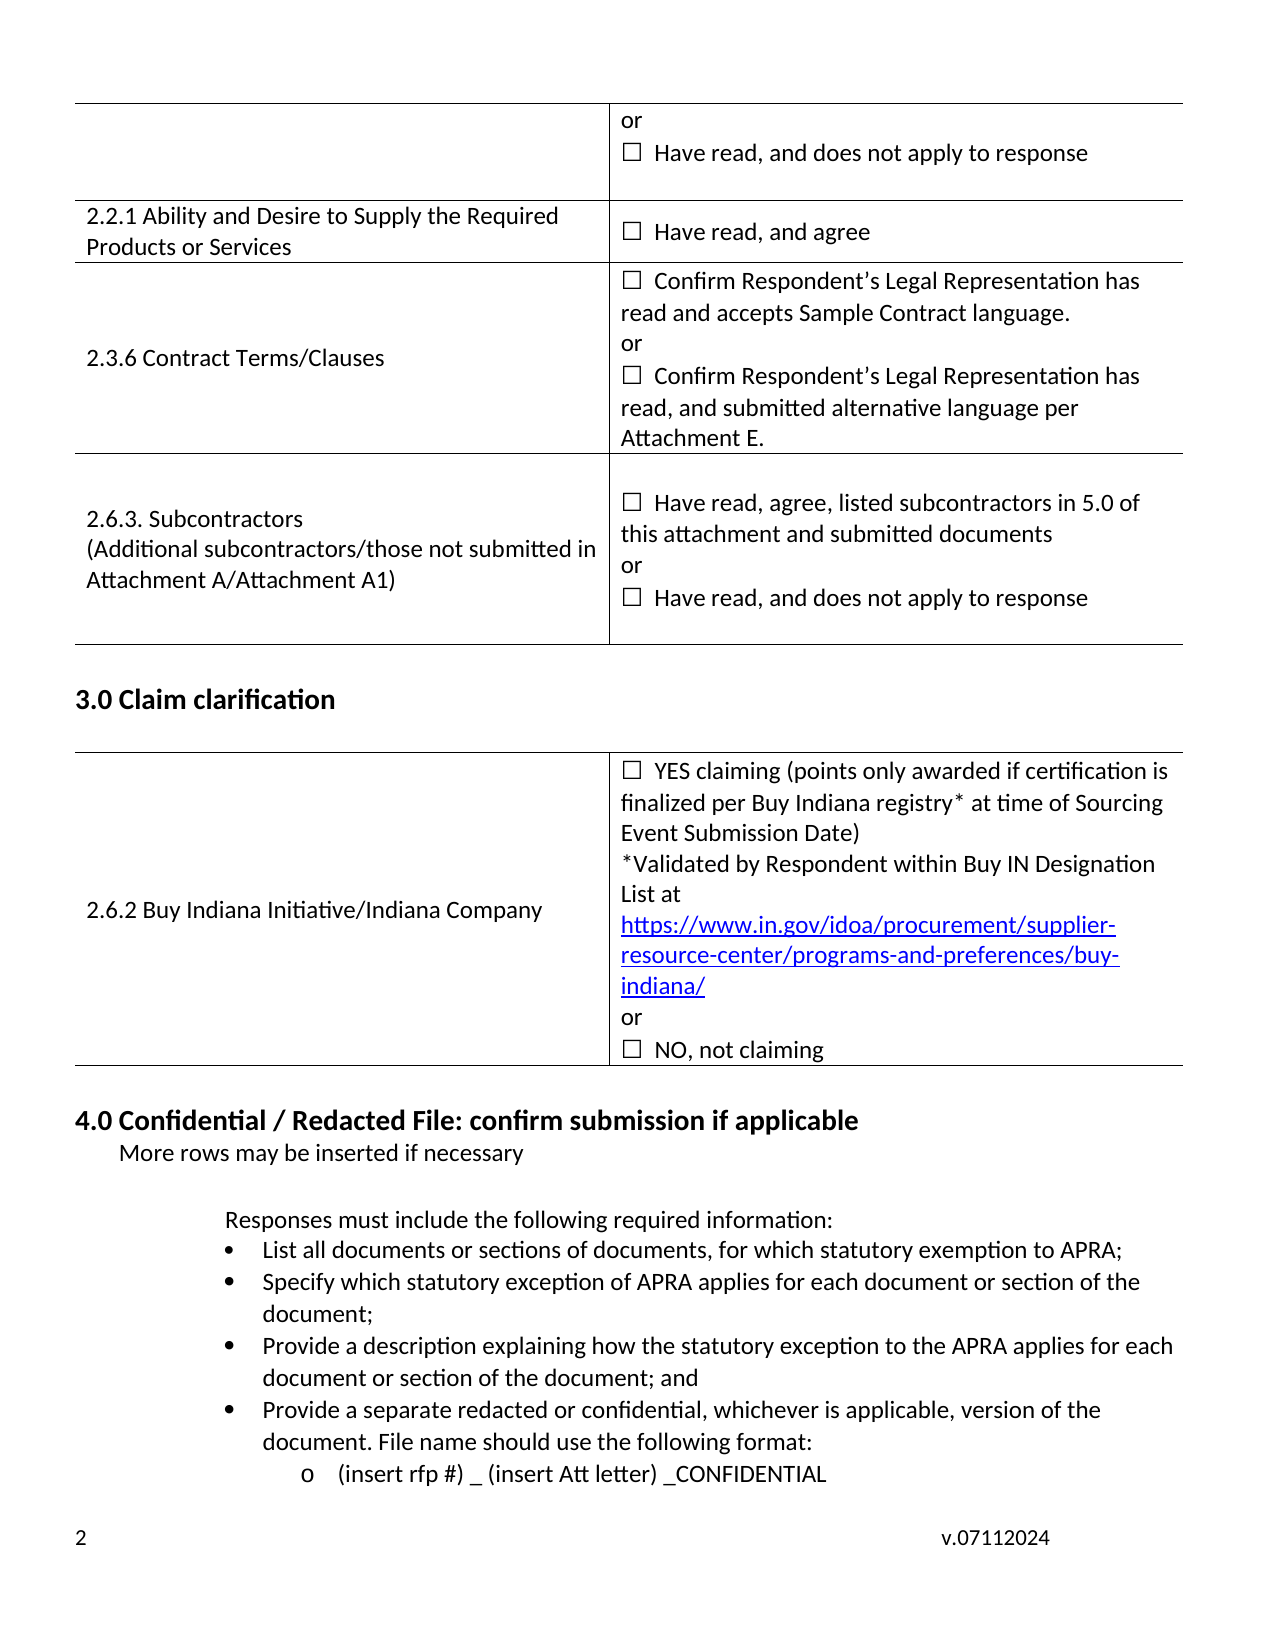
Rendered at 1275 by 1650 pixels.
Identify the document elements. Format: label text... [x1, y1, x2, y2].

list List all documents or sections of documents, for which statutory exemption to APRA; [225, 1234, 1200, 1265]
table_cell 2.3.6 Contract Terms/Clauses [75, 263, 609, 453]
table_header YES claiming (points only awarded if certification is finalized per Buy Indiana registry* at time of Sourcing Event Submission Date) *Validated by Respondent within Buy IN Designation List at https://www.in.gov/idoa/procurement/supplier-resource-center/programs-and-preferences/buy-indiana/ or NO, not claiming [610, 753, 1182, 1065]
list (insert rfp #) _ (insert Att letter) _CONFIDENTIAL [300, 1458, 1200, 1490]
list Confidential / Redacted File: confirm submission if applicable [75, 1102, 1200, 1138]
table_cell Have read, and agree [610, 201, 1182, 262]
table_cell Confirm Respondent’s Legal Representation has read and accepts Sample Contract language. or Confirm Respondent’s Legal Representation has read, and submitted alternative language per Attachment E. [610, 263, 1182, 453]
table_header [610, 104, 1182, 199]
list Provide a description explaining how the statutory exception to the APRA applies for each document or section of the document; and [225, 1330, 1200, 1393]
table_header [75, 104, 609, 199]
table_cell 2.6.3. Subcontractors (Additional subcontractors/those not submitted in Attachment A/Attachment A1) [75, 454, 609, 644]
table_cell 2.2.1 Ability and Desire to Supply the Required Products or Services [75, 201, 609, 262]
list Claim clarification [75, 681, 1200, 716]
list Specify which statutory exception of APRA applies for each document or section of the document; [225, 1266, 1200, 1329]
list Provide a separate redacted or confidential, whichever is applicable, version of the document. File name should use the following format: [225, 1394, 1200, 1457]
text More rows may be inserted if necessary [75, 1138, 1200, 1168]
text Responses must include the following required information: [150, 1204, 1200, 1234]
table_header 2.6.2 Buy Indiana Initiative/Indiana Company [75, 753, 609, 1065]
table_cell Have read, agree, listed subcontractors in 5.0 of this attachment and submitted documents or Have read, and does not apply to response [610, 454, 1182, 644]
